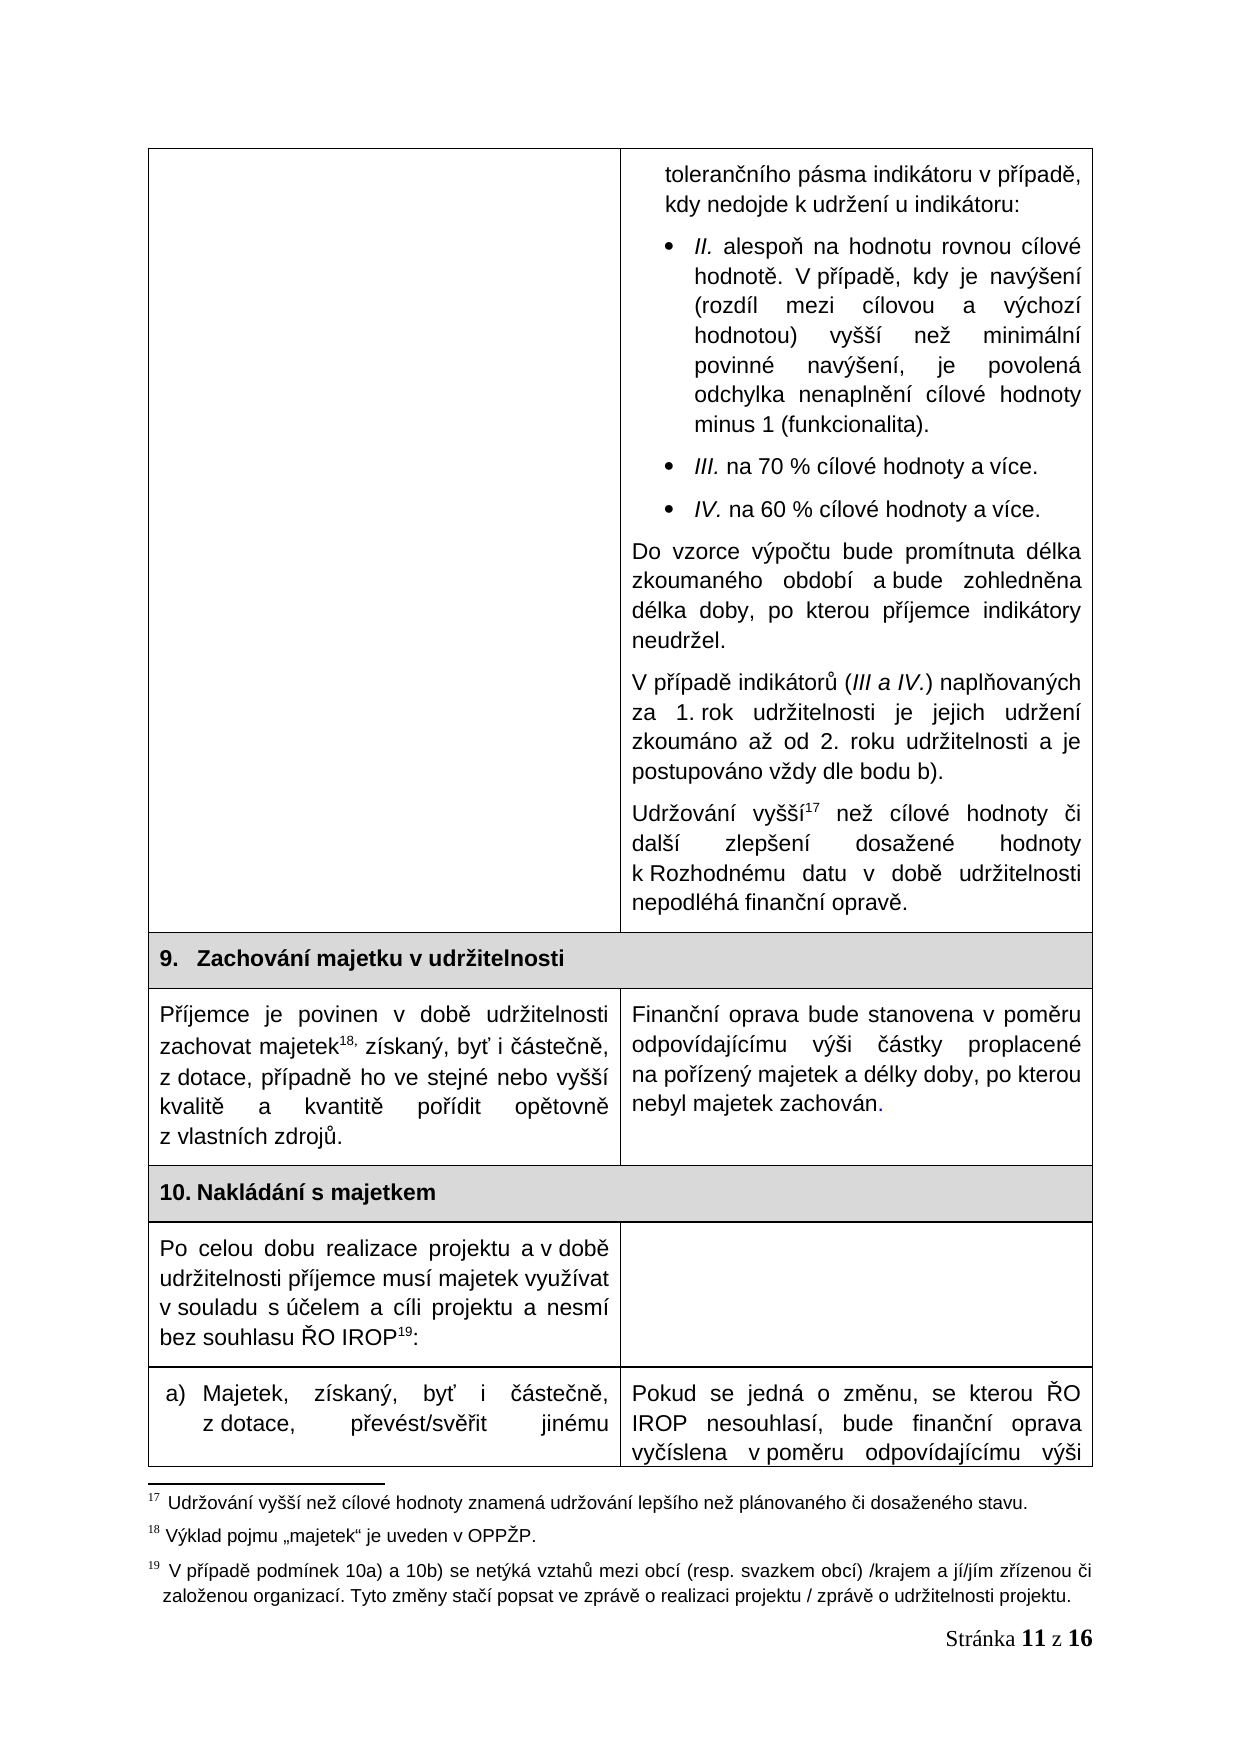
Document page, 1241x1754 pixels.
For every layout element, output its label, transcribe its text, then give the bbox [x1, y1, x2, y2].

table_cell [621, 1368, 1092, 1466]
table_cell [621, 149, 1092, 932]
table_cell Zachování majetku v udržitelnosti [149, 933, 1092, 988]
table_cell Po celou dobu realizace projektu a v době udržitelnosti příjemce musí majetek využívat v souladu s účelem a cíli projektu a nesmí bez souhlasu ŘO IROP: [149, 1223, 620, 1366]
table_cell Finanční oprava bude stanovena v poměru odpovídajícímu výši částky proplacené na pořízený majetek a délky doby, po kterou nebyl majetek zachován. [621, 989, 1092, 1165]
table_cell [149, 1368, 620, 1466]
table_cell [621, 1223, 1092, 1366]
table_cell Nakládání s majetkem [149, 1166, 1092, 1221]
table_cell Příjemce je povinen v době udržitelnosti zachovat majetek, získaný, byť i částečně, z dotace, případně ho ve stejné nebo vyšší kvalitě a kvantitě pořídit opětovně z vlastních zdrojů. [149, 989, 620, 1165]
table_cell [149, 149, 620, 932]
